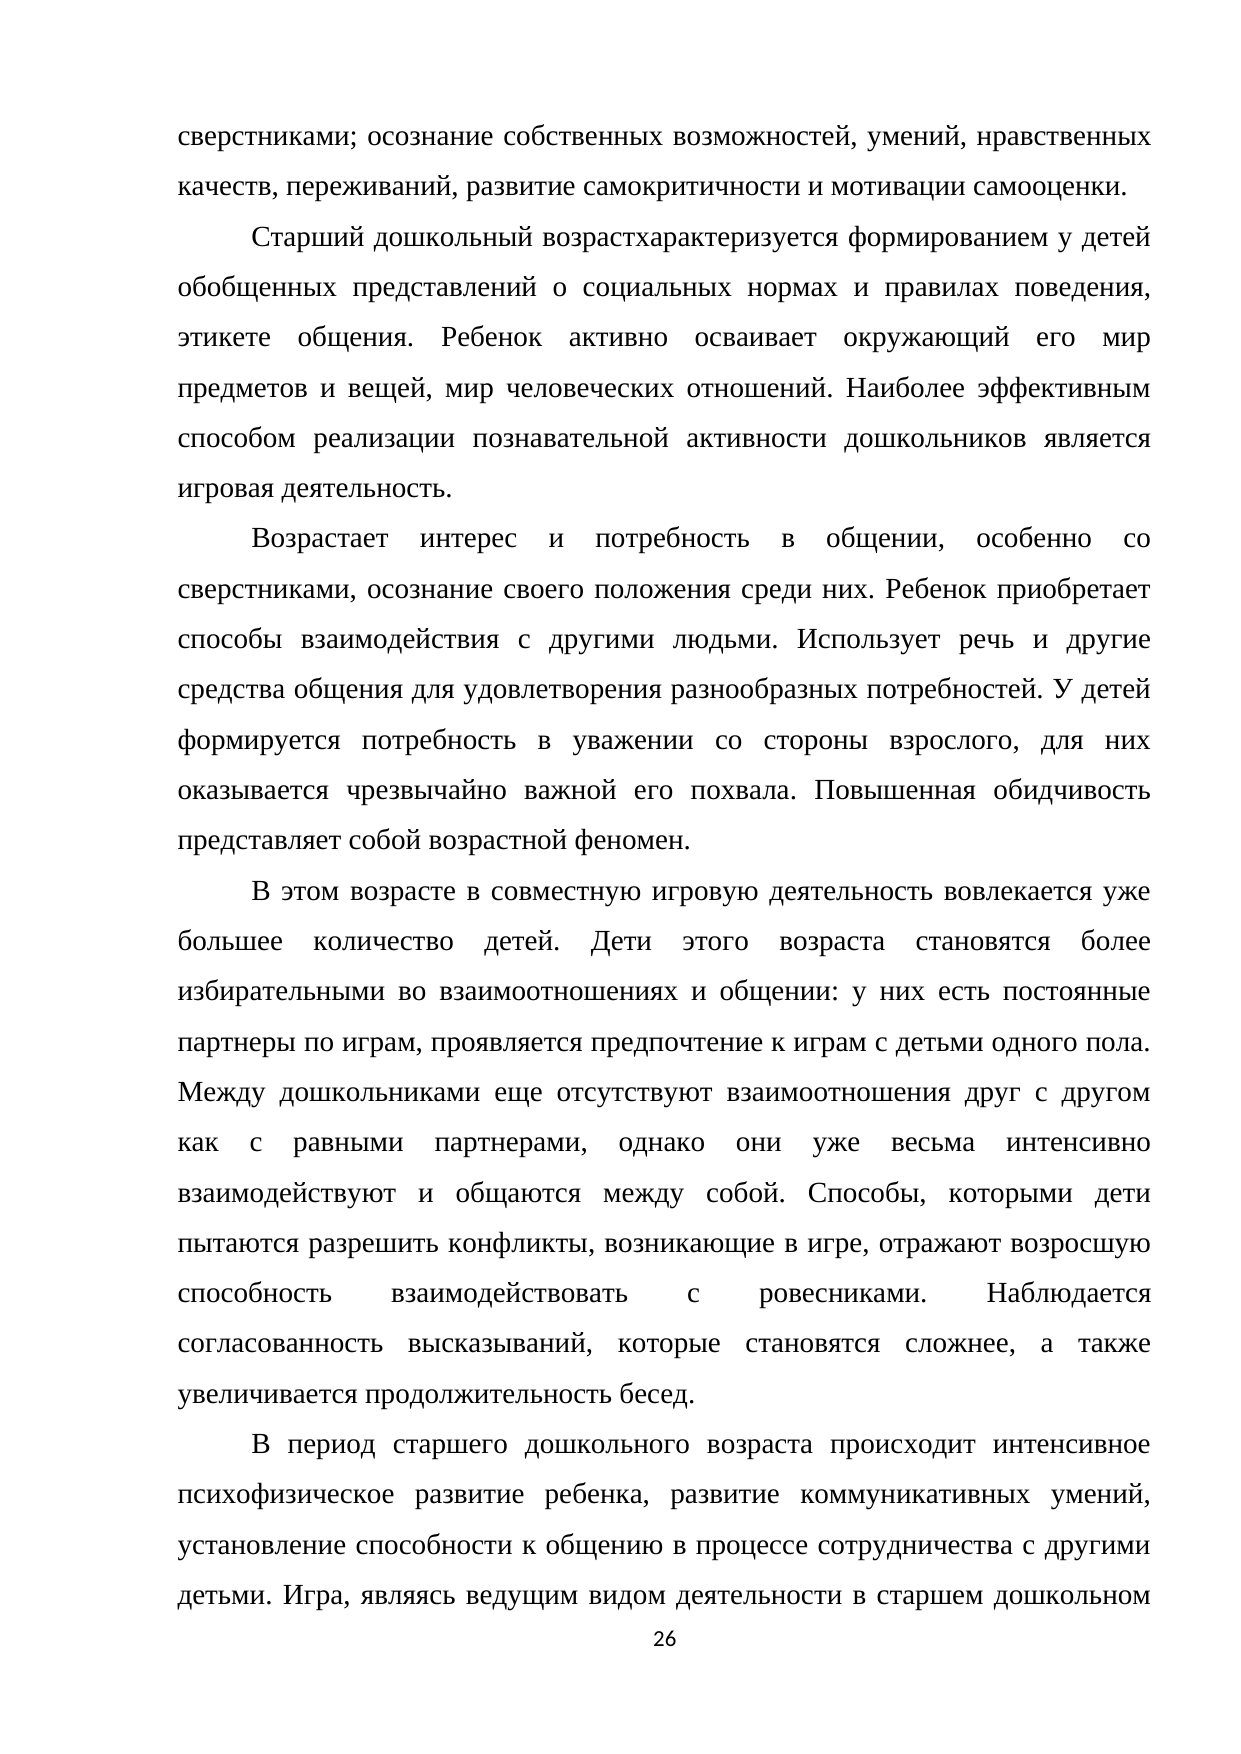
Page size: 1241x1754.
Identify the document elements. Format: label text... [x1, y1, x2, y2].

text Старший дошкольный возрастхарактеризуется формированием у детей обобщенных представлений о социальных нормах и правилах поведения, этикете общения. Ребенок активно осваивает окружающий его мир предметов и вещей, мир человеческих отношений. Наиболее эффективным способом реализации познавательной активности дошкольников является игровая деятельность. [177, 219, 1152, 504]
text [177, 1426, 1152, 1611]
text В этом возрасте в совместную игровую деятельность вовлекается уже большее количество детей. Дети этого возраста становятся более избирательными во взаимоотношениях и общении: у них есть постоянные партнеры по играм, проявляется предпочтение к играм с детьми одного пола. Между дошкольниками еще отсутствуют взаимоотношения друг с другом как с равными партнерами, однако они уже весьма интенсивно взаимодействуют и общаются между собой. Способы, которыми дети пытаются разрешить конфликты, возникающие в игре, отражают возросшую способность взаимодействовать с ровесниками. Наблюдается согласованность высказываний, которые становятся сложнее, а также увеличивается продолжительность бесед. [177, 873, 1152, 1409]
text Возрастает интерес и потребность в общении, особенно со сверстниками, осознание своего положения среди них. Ребенок приобретает способы взаимодействия с другими людьми. Использует речь и другие средства общения для удовлетворения разнообразных потребностей. У детей формируется потребность в уважении со стороны взрослого, для них оказывается чрезвычайно важной его похвала. Повышенная обидчивость представляет собой возрастной феномен. [177, 521, 1152, 856]
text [177, 118, 1152, 202]
